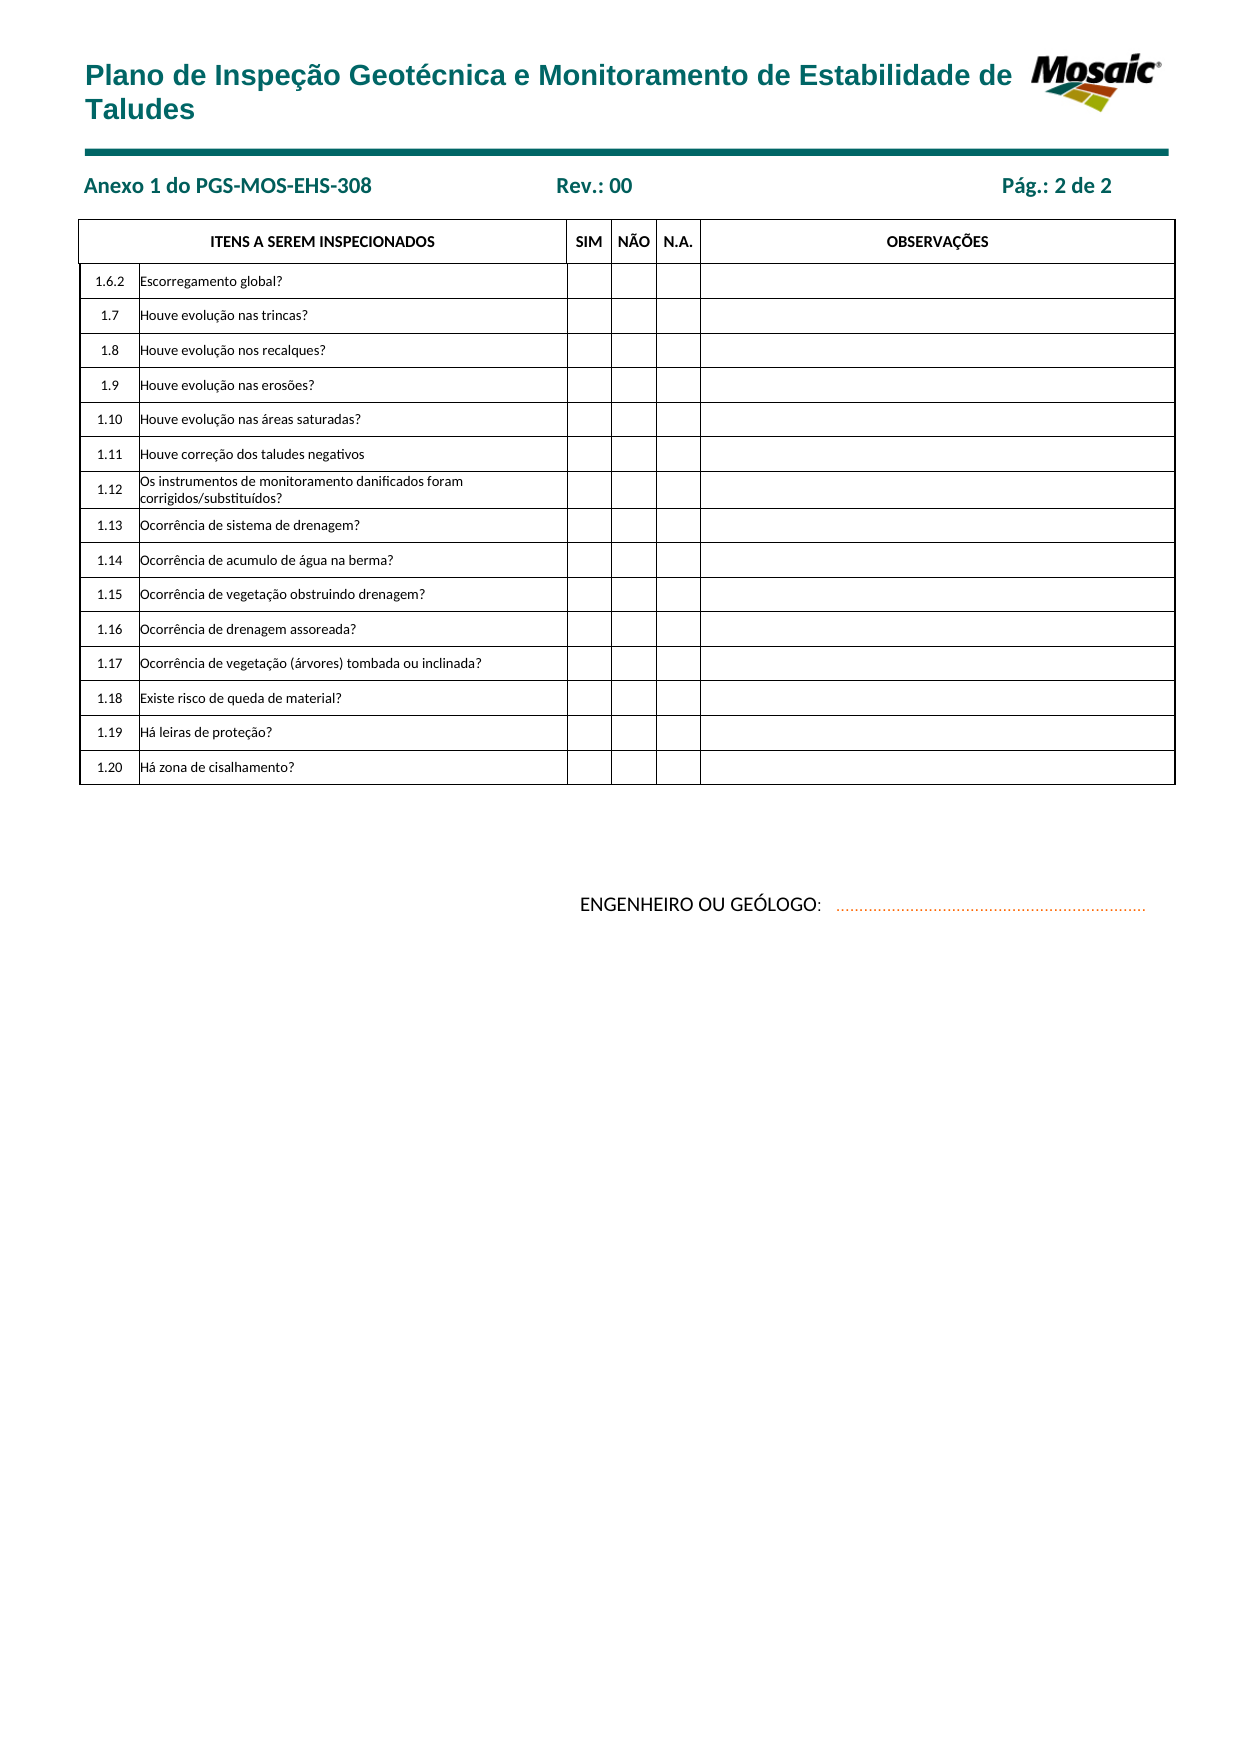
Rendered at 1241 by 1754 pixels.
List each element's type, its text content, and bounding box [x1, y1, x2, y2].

table_cell 1.15 [81, 578, 139, 611]
table_cell [701, 264, 1174, 298]
table_cell [568, 472, 611, 507]
table_cell [568, 578, 611, 611]
table_cell Há zona de cisalhamento? [140, 751, 567, 784]
table_cell [701, 751, 1174, 784]
table_cell [612, 299, 656, 332]
table_cell [612, 509, 656, 542]
table_cell [568, 509, 611, 542]
table_cell [612, 578, 656, 611]
table_cell SIM [567, 220, 611, 263]
table_cell Ocorrência de drenagem assoreada? [140, 612, 567, 646]
table_cell [568, 647, 611, 680]
table_cell [568, 403, 611, 436]
table_cell Existe risco de queda de material? [140, 681, 567, 715]
table_cell [612, 403, 656, 436]
table_cell [568, 543, 611, 577]
table_cell Houve evolução nas erosões? [140, 368, 567, 402]
table_cell [701, 509, 1174, 542]
table_cell [568, 437, 611, 471]
table_cell [612, 543, 656, 577]
picture [1021, 40, 1165, 118]
table_cell Houve evolução nos recalques? [140, 334, 567, 367]
table_cell NÃO [612, 220, 656, 263]
table_cell Houve evolução nas trincas? [140, 299, 567, 332]
table_cell 1.8 [81, 334, 139, 367]
table_cell [612, 681, 656, 715]
table_cell [612, 334, 656, 367]
table_cell [657, 264, 700, 298]
table_cell 1.14 [81, 543, 139, 577]
table_cell [701, 403, 1174, 436]
table_cell [568, 716, 611, 749]
table_cell [657, 509, 700, 542]
table_cell 1.16 [81, 612, 139, 646]
table_cell [701, 472, 1174, 507]
table_cell [657, 334, 700, 367]
table_cell [657, 472, 700, 507]
table_cell [657, 403, 700, 436]
table_cell [701, 368, 1174, 402]
table_cell N.A. [657, 220, 700, 263]
table_cell [568, 368, 611, 402]
table_cell 1.12 [81, 472, 139, 507]
table_cell Houve correção dos taludes negativos [140, 437, 567, 471]
table_cell [657, 647, 700, 680]
table_cell ITENS A SEREM INSPECIONADOS [79, 220, 566, 263]
table_cell [701, 543, 1174, 577]
table_cell [612, 716, 656, 749]
table_cell Ocorrência de sistema de drenagem? [140, 509, 567, 542]
table_cell [568, 751, 611, 784]
table_cell [568, 612, 611, 646]
table_cell [701, 716, 1174, 749]
table_cell Os instrumentos de monitoramento danificados foram corrigidos/substituídos? [140, 472, 567, 507]
table_cell [657, 612, 700, 646]
table_cell [612, 612, 656, 646]
table_cell 1.6.2 [81, 264, 139, 298]
table_cell 1.17 [81, 647, 139, 680]
table_cell 1.7 [81, 299, 139, 332]
table_cell Ocorrência de acumulo de água na berma? [140, 543, 567, 577]
table_cell [701, 578, 1174, 611]
table_cell [568, 299, 611, 332]
table_cell [657, 437, 700, 471]
table_cell [612, 264, 656, 298]
table_cell 1.13 [81, 509, 139, 542]
table_cell Houve evolução nas áreas saturadas? [140, 403, 567, 436]
table_cell 1.10 [81, 403, 139, 436]
table_cell [657, 578, 700, 611]
table_cell [701, 681, 1174, 715]
table_cell [657, 716, 700, 749]
table_cell [657, 299, 700, 332]
table_cell OBSERVAÇÕES [701, 220, 1174, 263]
table_cell [612, 472, 656, 507]
table_cell [701, 612, 1174, 646]
table_cell 1.9 [81, 368, 139, 402]
table_cell Escorregamento global? [140, 264, 567, 298]
table_cell [657, 368, 700, 402]
table_cell 1.11 [81, 437, 139, 471]
table_cell [701, 299, 1174, 332]
table_cell Ocorrência de vegetação obstruindo drenagem? [140, 578, 567, 611]
table_cell 1.20 [81, 751, 139, 784]
table_cell [701, 334, 1174, 367]
table_cell [701, 647, 1174, 680]
table_cell [612, 751, 656, 784]
table_cell Há leiras de proteção? [140, 716, 567, 749]
table_cell Ocorrência de vegetação (árvores) tombada ou inclinada? [140, 647, 567, 680]
table_cell [701, 437, 1174, 471]
table_cell [612, 437, 656, 471]
table_cell [657, 543, 700, 577]
table_cell 1.18 [81, 681, 139, 715]
table_cell [568, 264, 611, 298]
table_cell [657, 751, 700, 784]
table_cell [657, 681, 700, 715]
table_cell [612, 647, 656, 680]
table_cell [568, 681, 611, 715]
table_cell 1.19 [81, 716, 139, 749]
table_cell [612, 368, 656, 402]
table_cell [568, 334, 611, 367]
